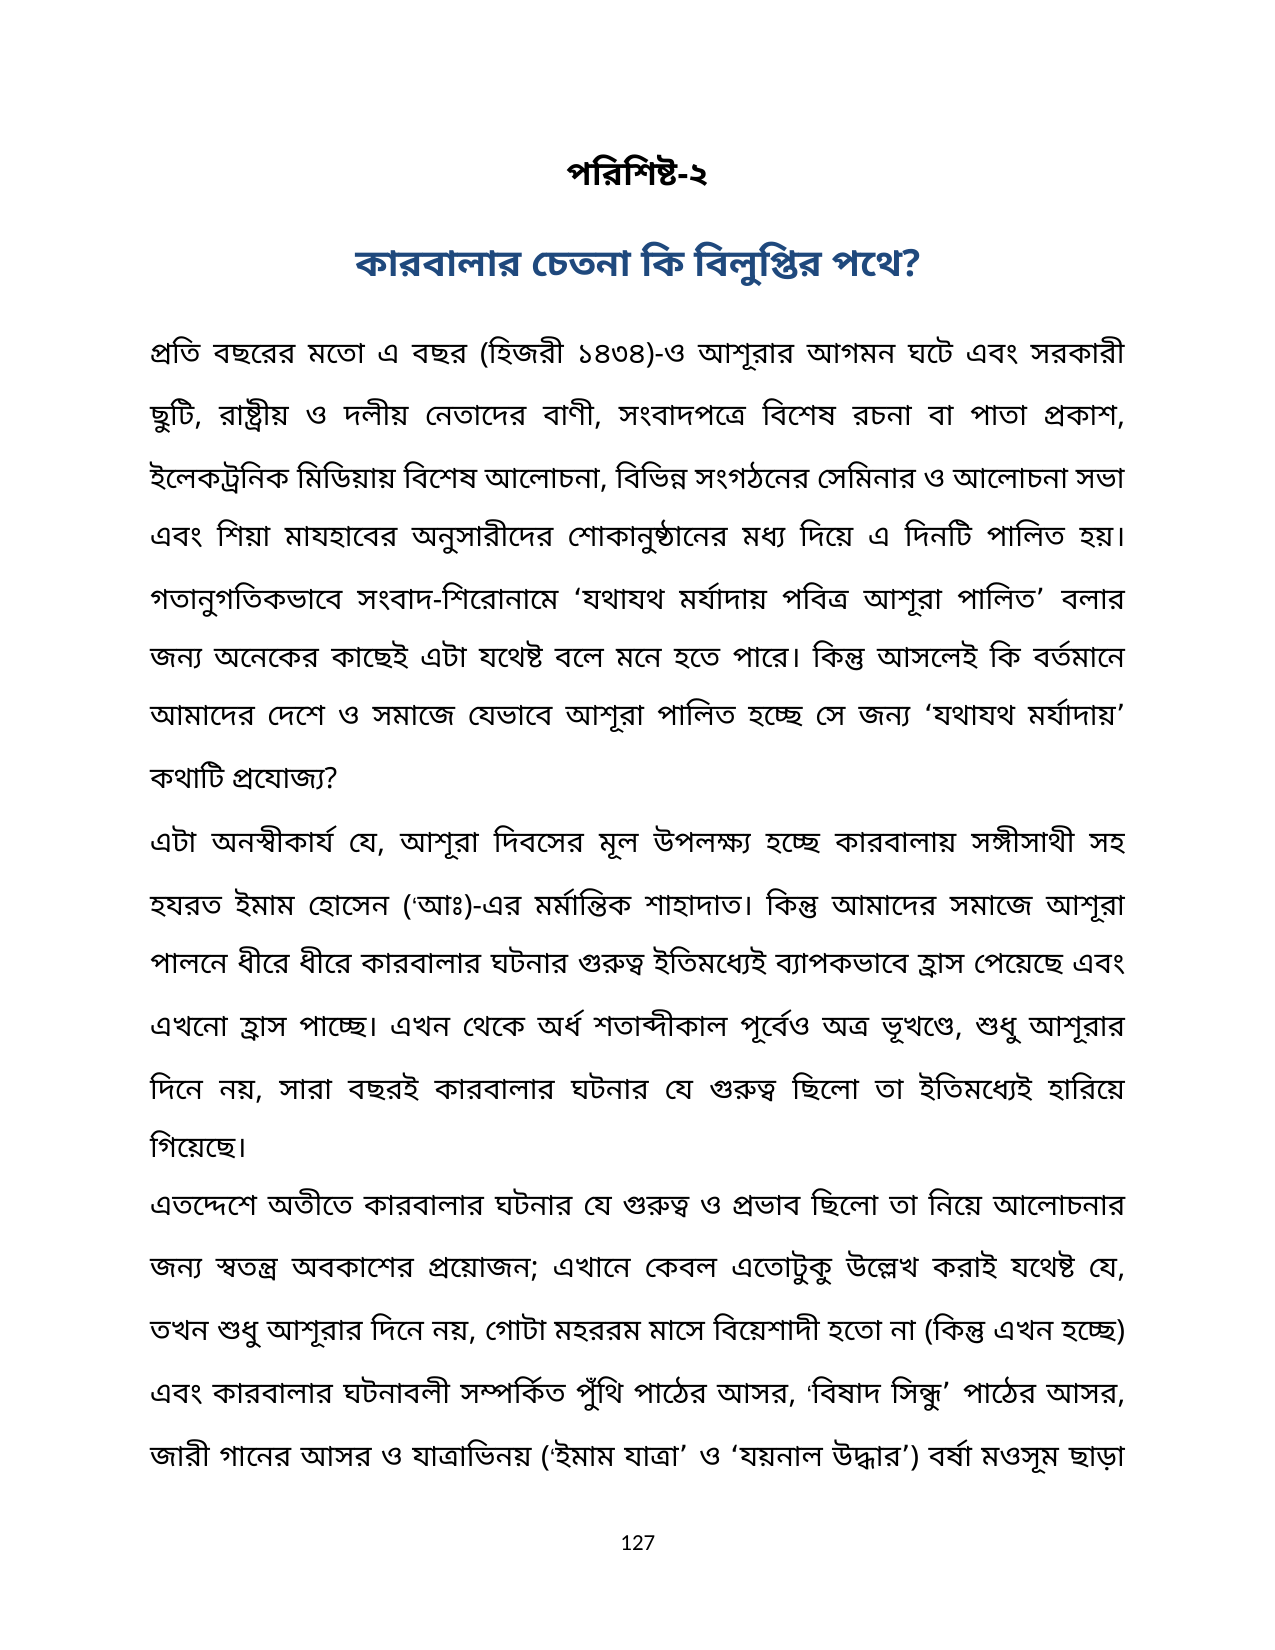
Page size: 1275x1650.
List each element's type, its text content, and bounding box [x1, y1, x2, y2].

subtitle কারবালার চেতনা কি বিলুপ্তির পথে? [150, 236, 1125, 292]
text পরিশিষ্ট-২ [150, 150, 1125, 199]
text প্রতি বছরের মতো এ বছর (হিজরী ১৪৩৪)-ও আশূরার আগমন ঘটে এবং সরকারী ছুটি, রাষ্ট্রীয় ও দলীয় নেতাদের বাণী, সংবাদপত্রে বিশেষ রচনা বা পাতা প্রকাশ, ইলেকট্রনিক মিডিয়ায় বিশেষ আলোচনা, বিভিন্ন সংগঠনের সেমিনার ও আলোচনা সভা এবং শিয়া মাযহাবের অনুসারীদের শোকানুষ্ঠানের মধ্য দিয়ে এ দিনটি পালিত হয়। গতানুগতিকভাবে সংবাদ-শিরোনামে ‘যথাযথ মর্যাদায় পবিত্র আশূরা পালিত’ বলার জন্য অনেকের কাছেই এটা যথেষ্ট বলে মনে হতে পারে। কিন্তু আসলেই কি বর্তমানে আমাদের দেশে ও সমাজে যেভাবে আশূরা পালিত হচ্ছে সে জন্য ‘যথাযথ মর্যাদায়’ কথাটি প্রযোজ্য? [150, 332, 1125, 800]
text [150, 1188, 1125, 1478]
text এটা অনস্বীকার্য যে, আশূরা দিবসের মূল উপলক্ষ্য হচ্ছে কারবালায় সঙ্গীসাথী সহ হযরত ইমাম হোসেন (‘আঃ)-এর মর্মান্তিক শাহাদাত। কিন্তু আমাদের সমাজে আশূরা পালনে ধীরে ধীরে কারবালার ঘটনার গুরুত্ব ইতিমধ্যেই ব্যাপকভাবে হ্রাস পেয়েছে এবং এখনো হ্রাস পাচ্ছে। এখন থেকে অর্ধ শতাব্দীকাল পূর্বেও অত্র ভূখণ্ডে, শুধু আশূরার দিনে নয়, সারা বছরই কারবালার ঘটনার যে গুরুত্ব ছিলো তা ইতিমধ্যেই হারিয়ে গিয়েছে। [150, 822, 1125, 1169]
